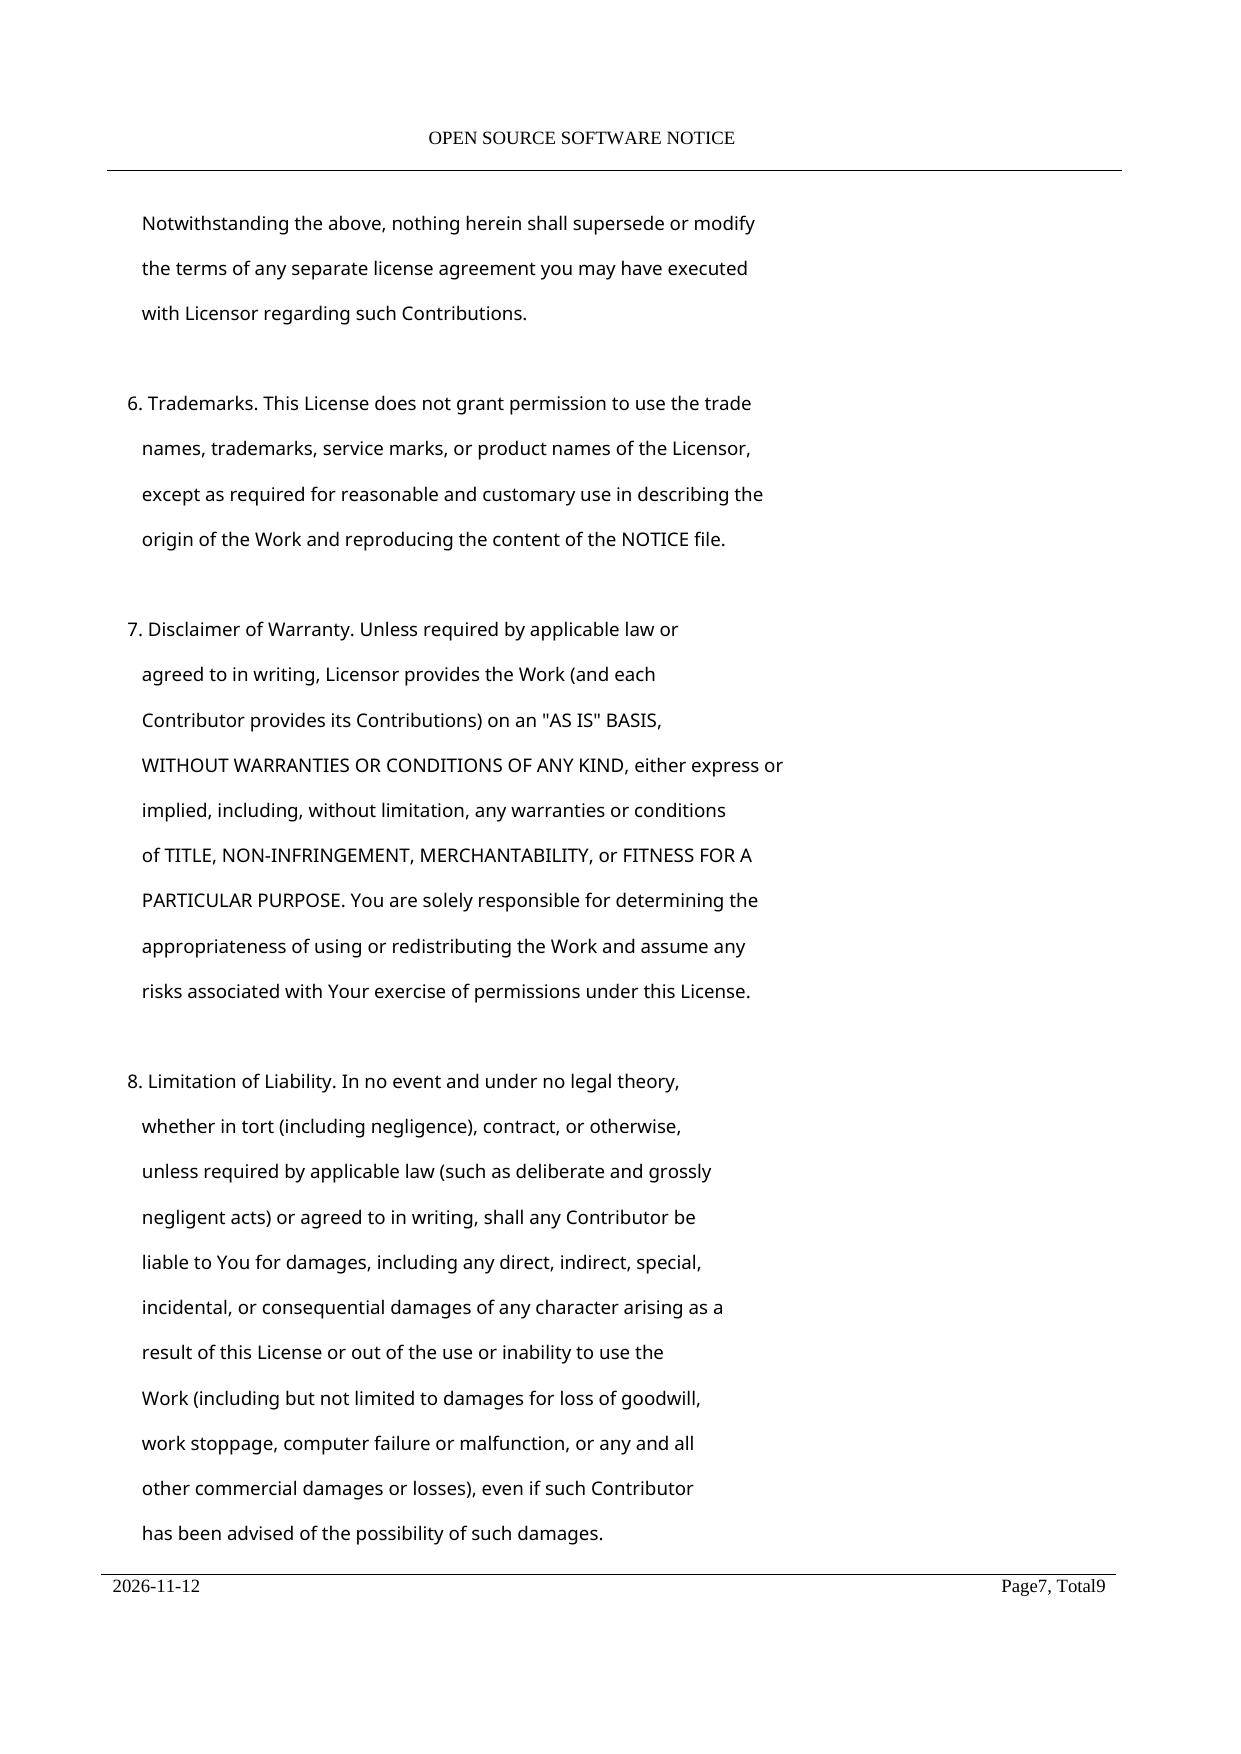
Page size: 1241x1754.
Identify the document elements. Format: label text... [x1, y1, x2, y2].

text agreed to in writing, Licensor provides the Work (and each [112, 658, 1128, 691]
text WITHOUT WARRANTIES OR CONDITIONS OF ANY KIND, either express or [112, 749, 1128, 781]
text whether in tort (including negligence), contract, or otherwise, [112, 1110, 1128, 1143]
text origin of the Work and reproducing the content of the NOTICE file. [112, 523, 1128, 555]
text incidental, or consequential damages of any character arising as a [112, 1291, 1128, 1323]
text risks associated with Your exercise of permissions under this License. [112, 975, 1128, 1007]
text unless required by applicable law (such as deliberate and grossly [112, 1155, 1128, 1188]
text has been advised of the possibility of such damages. [112, 1517, 1128, 1549]
text 6. Trademarks. This License does not grant permission to use the trade [112, 387, 1128, 419]
text Contributor provides its Contributions) on an "AS IS" BASIS, [112, 703, 1128, 736]
text implied, including, without limitation, any warranties or conditions [112, 794, 1128, 826]
text 8. Limitation of Liability. In no event and under no legal theory, [112, 1065, 1128, 1097]
text the terms of any separate license agreement you may have executed [112, 252, 1128, 284]
text with Licensor regarding such Contributions. [112, 297, 1128, 329]
text except as required for reasonable and customary use in describing the [112, 477, 1128, 510]
text other commercial damages or losses), even if such Contributor [112, 1472, 1128, 1504]
text of TITLE, NON-INFRINGEMENT, MERCHANTABILITY, or FITNESS FOR A [112, 839, 1128, 872]
text result of this License or out of the use or inability to use the [112, 1336, 1128, 1369]
text PARTICULAR PURPOSE. You are solely responsible for determining the [112, 884, 1128, 917]
text work stoppage, computer failure or malfunction, or any and all [112, 1427, 1128, 1459]
text appropriateness of using or redistributing the Work and assume any [112, 929, 1128, 962]
text Work (including but not limited to damages for loss of goodwill, [112, 1381, 1128, 1414]
text 7. Disclaimer of Warranty. Unless required by applicable law or [112, 613, 1128, 646]
text liable to You for damages, including any direct, indirect, special, [112, 1246, 1128, 1278]
text Notwithstanding the above, nothing herein shall supersede or modify [112, 206, 1128, 239]
text negligent acts) or agreed to in writing, shall any Contributor be [112, 1201, 1128, 1233]
text names, trademarks, service marks, or product names of the Licensor, [112, 432, 1128, 465]
